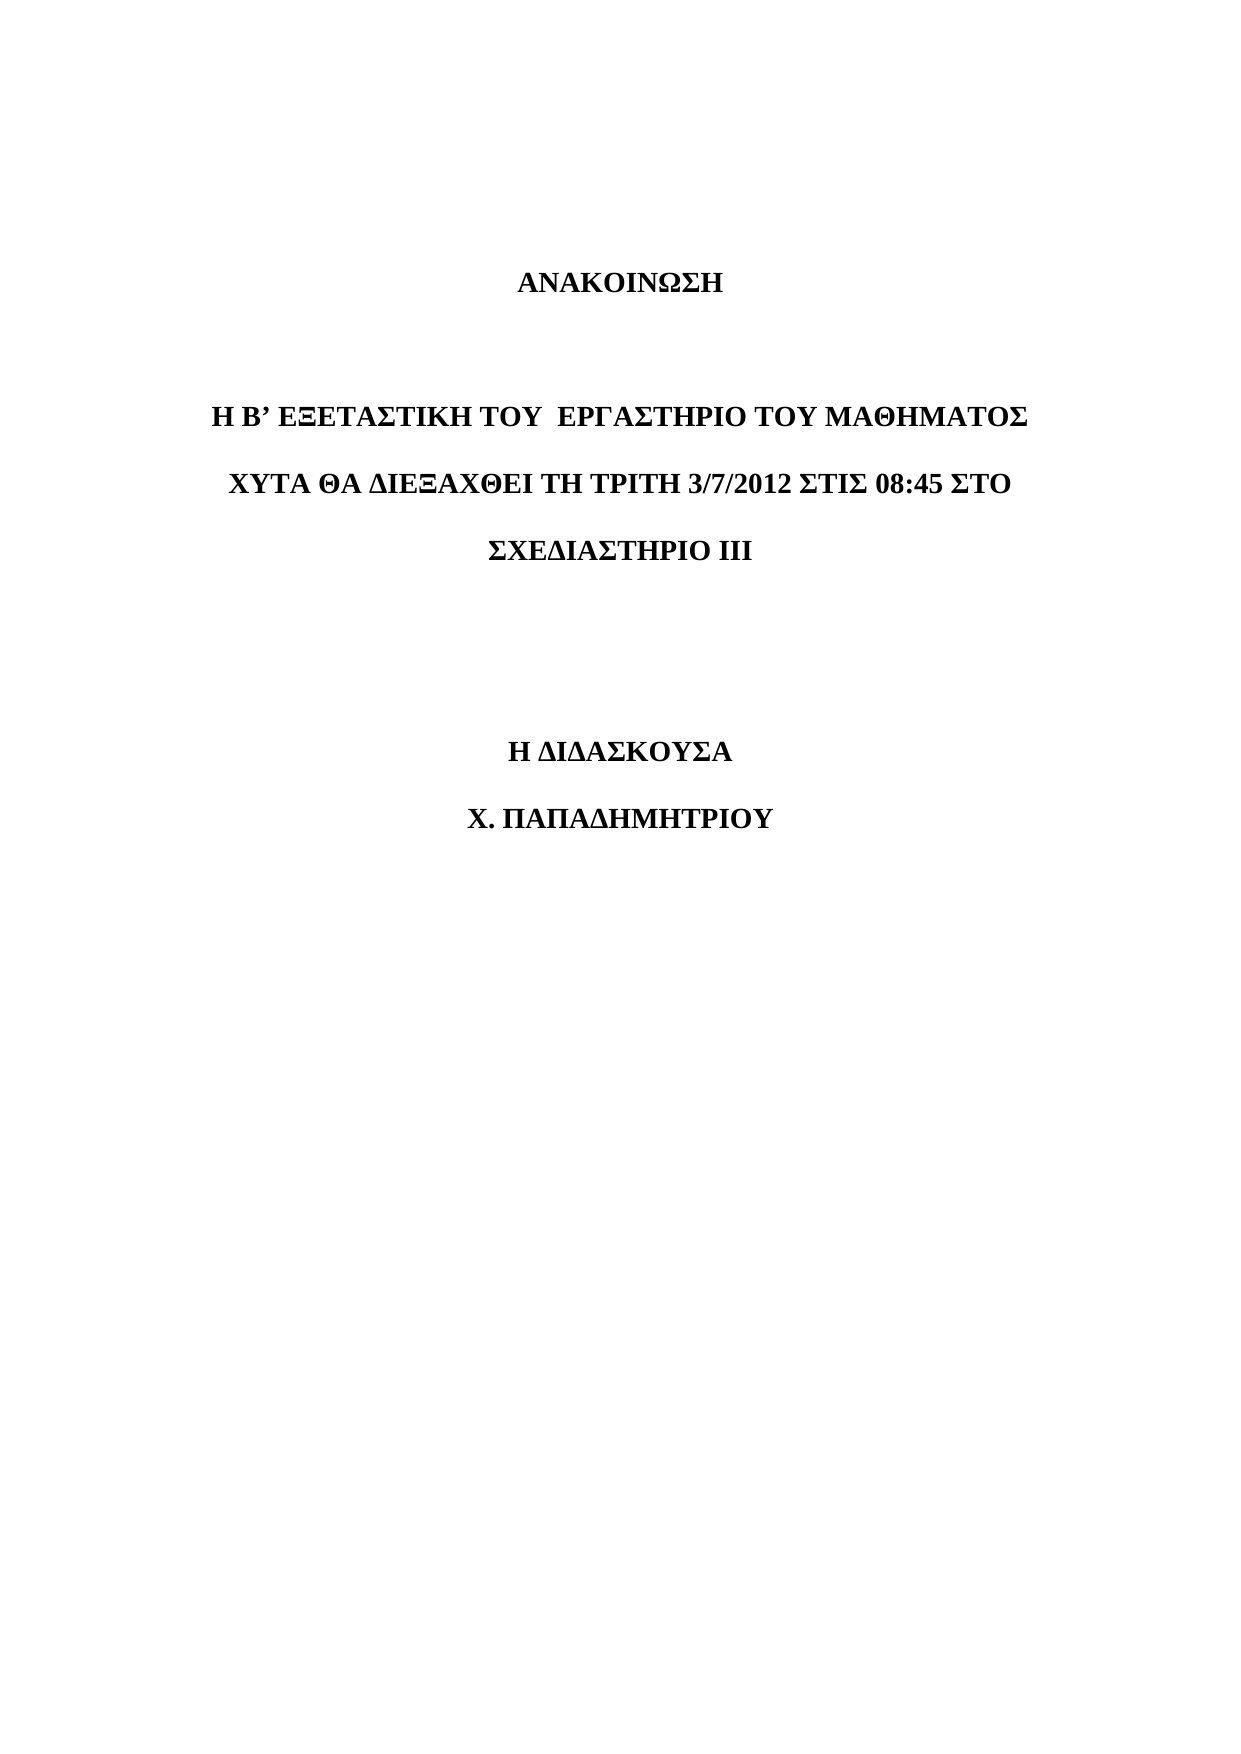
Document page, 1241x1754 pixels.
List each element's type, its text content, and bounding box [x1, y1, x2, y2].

text ΑΝΑΚΟΙΝΩΣΗ [187, 265, 1053, 298]
text Η Β’ ΕΞΕΤΑΣΤΙΚΗ ΤΟΥ ΕΡΓΑΣΤΗΡΙΟ ΤΟΥ ΜΑΘΗΜΑΤΟΣ ΧΥΤΑ ΘΑ ΔΙΕΞΑΧΘΕΙ ΤΗ ΤΡΙΤΗ 3/7/2012 ΣΤΙΣ 08:45 ΣΤΟ ΣΧΕΔΙΑΣΤΗΡΙΟ ΙΙΙ [187, 399, 1053, 567]
text Χ. ΠΑΠΑΔΗΜΗΤΡΙΟΥ [187, 802, 1053, 835]
text Η ΔΙΔΑΣΚΟΥΣΑ [187, 734, 1053, 768]
